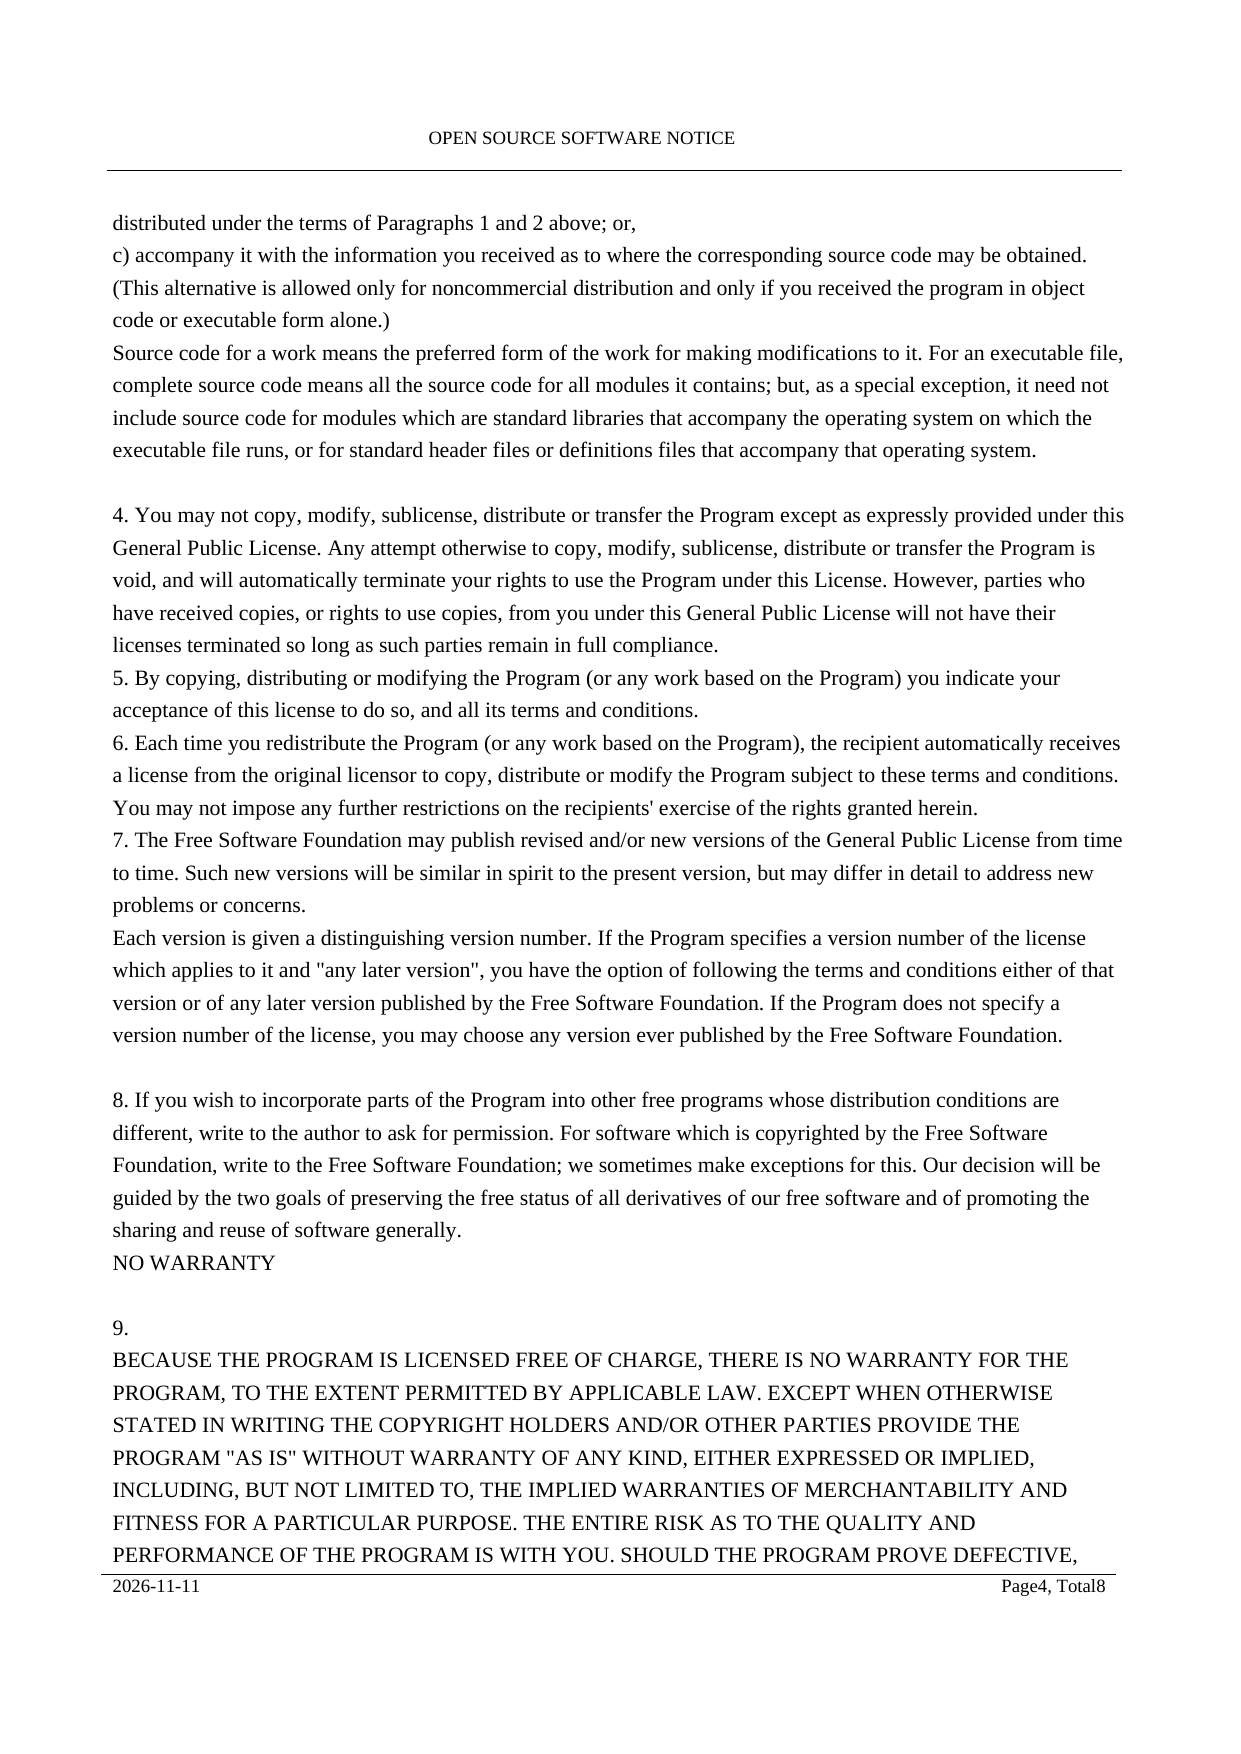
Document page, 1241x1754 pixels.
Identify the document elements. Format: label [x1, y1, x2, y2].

text [112, 206, 1128, 1571]
